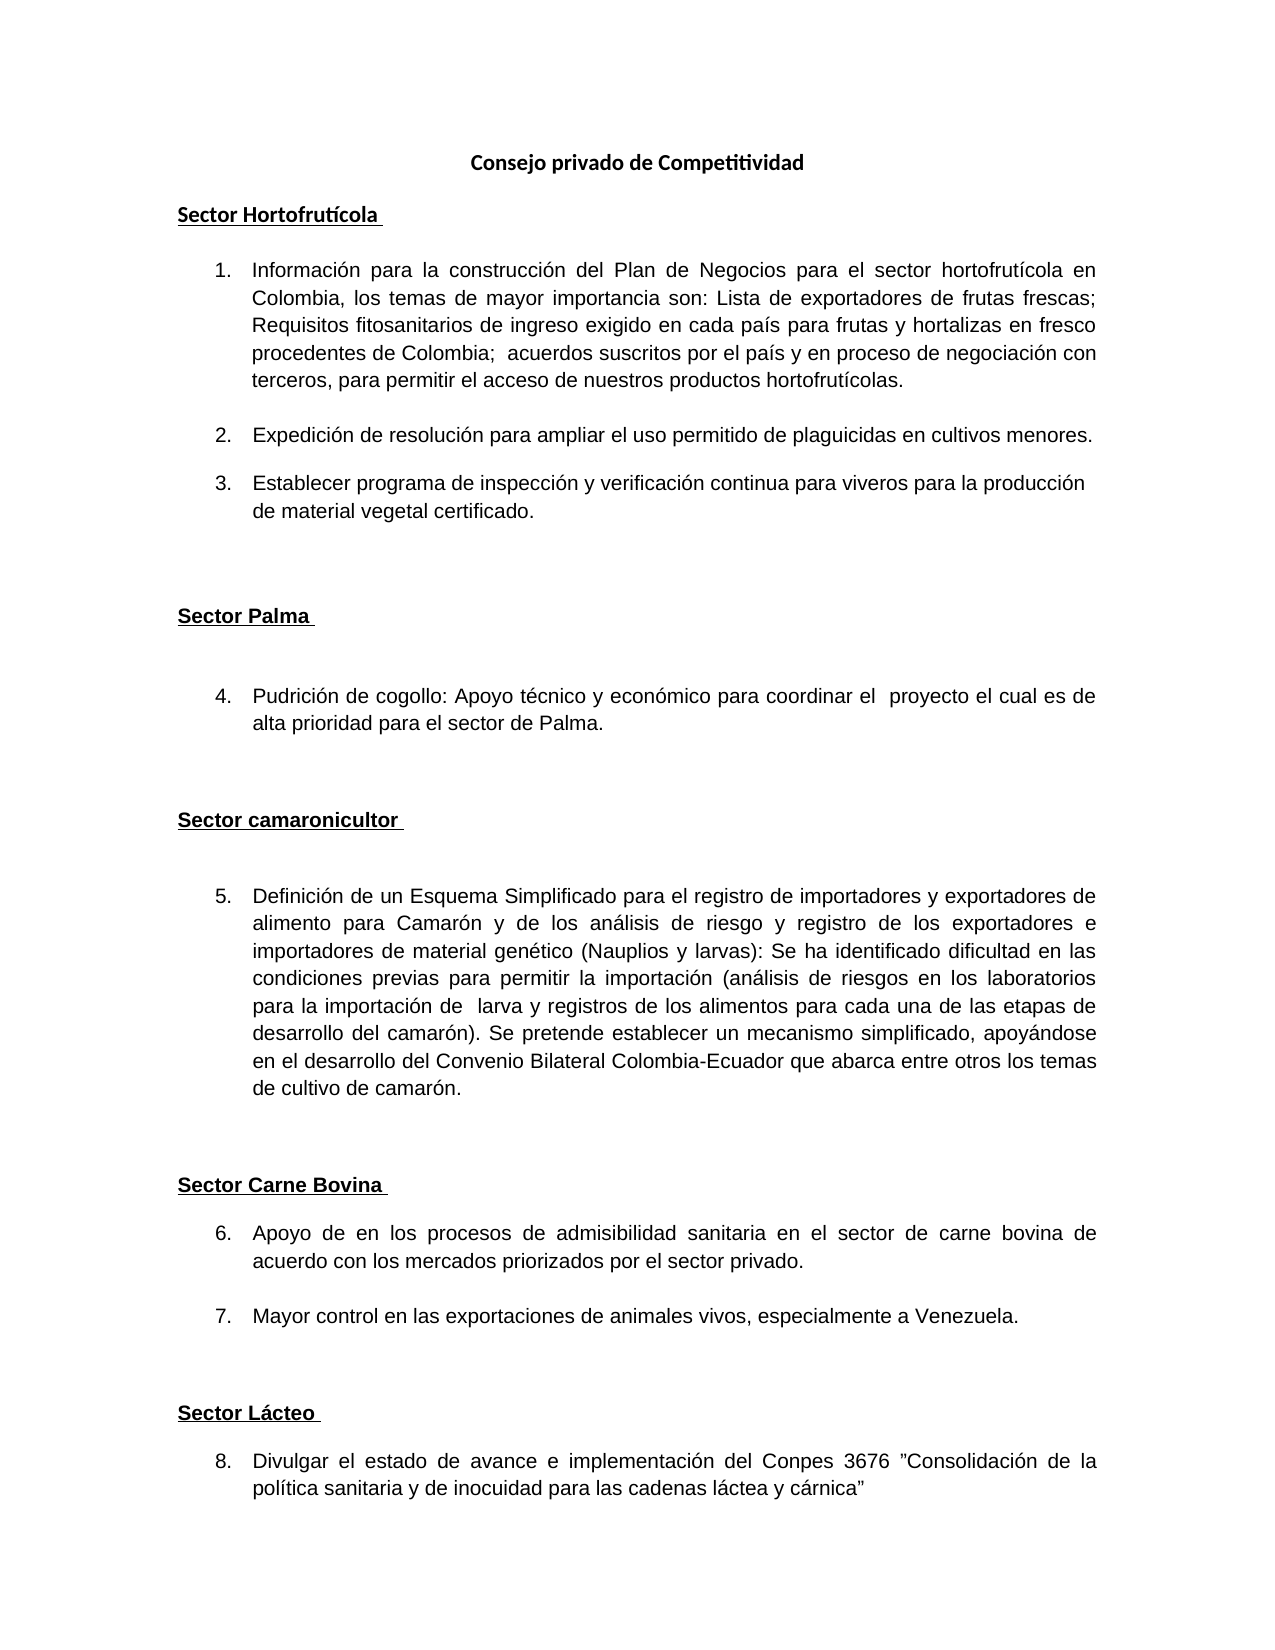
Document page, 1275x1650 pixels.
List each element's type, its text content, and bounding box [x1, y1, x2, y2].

list Definición de un Esquema Simplificado para el registro de importadores y exportadores de alimento para Camarón y de los análisis de riesgo y registro de los exportadores e importadores de material genético (Nauplios y larvas): Se ha identificado dificultad en las condiciones previas para permitir la importación (análisis de riesgos en los laboratorios para la importación de larva y registros de los alimentos para cada una de las etapas de desarrollo del camarón). Se pretende establecer un mecanismo simplificado, apoyándose en el desarrollo del Convenio Bilateral Colombia-Ecuador que abarca entre otros los temas de cultivo de camarón. [215, 884, 1098, 1100]
list Apoyo de en los procesos de admisibilidad sanitaria en el sector de carne bovina de acuerdo con los mercados priorizados por el sector privado. [215, 1221, 1098, 1273]
text Sector Palma [177, 604, 1098, 628]
list Establecer programa de inspección y verificación continua para viveros para la producción de material vegetal certificado. [215, 471, 1098, 523]
list Divulgar el estado de avance e implementación del Conpes 3676 ”Consolidación de la política sanitaria y de inocuidad para las cadenas láctea y cárnica” [215, 1449, 1098, 1500]
list Información para la construcción del Plan de Negocios para el sector hortofrutícola en Colombia, los temas de mayor importancia son: Lista de exportadores de frutas frescas; Requisitos fitosanitarios de ingreso exigido en cada país para frutas y hortalizas en fresco procedentes de Colombia; acuerdos suscritos por el país y en proceso de negociación con terceros, para permitir el acceso de nuestros productos hortofrutícolas. [214, 258, 1098, 392]
text Sector Lácteo [177, 1400, 1098, 1424]
list Pudrición de cogollo: Apoyo técnico y económico para coordinar el proyecto el cual es de alta prioridad para el sector de Palma. [215, 684, 1098, 735]
text Sector Hortofrutícola [177, 201, 1098, 229]
text Sector Carne Bovina [177, 1173, 1098, 1197]
text Consejo privado de Competitividad [177, 148, 1098, 176]
list Mayor control en las exportaciones de animales vivos, especialmente a Venezuela. [215, 1304, 1098, 1328]
list Expedición de resolución para ampliar el uso permitido de plaguicidas en cultivos menores. [215, 423, 1098, 447]
text Sector camaronicultor [177, 808, 1098, 832]
